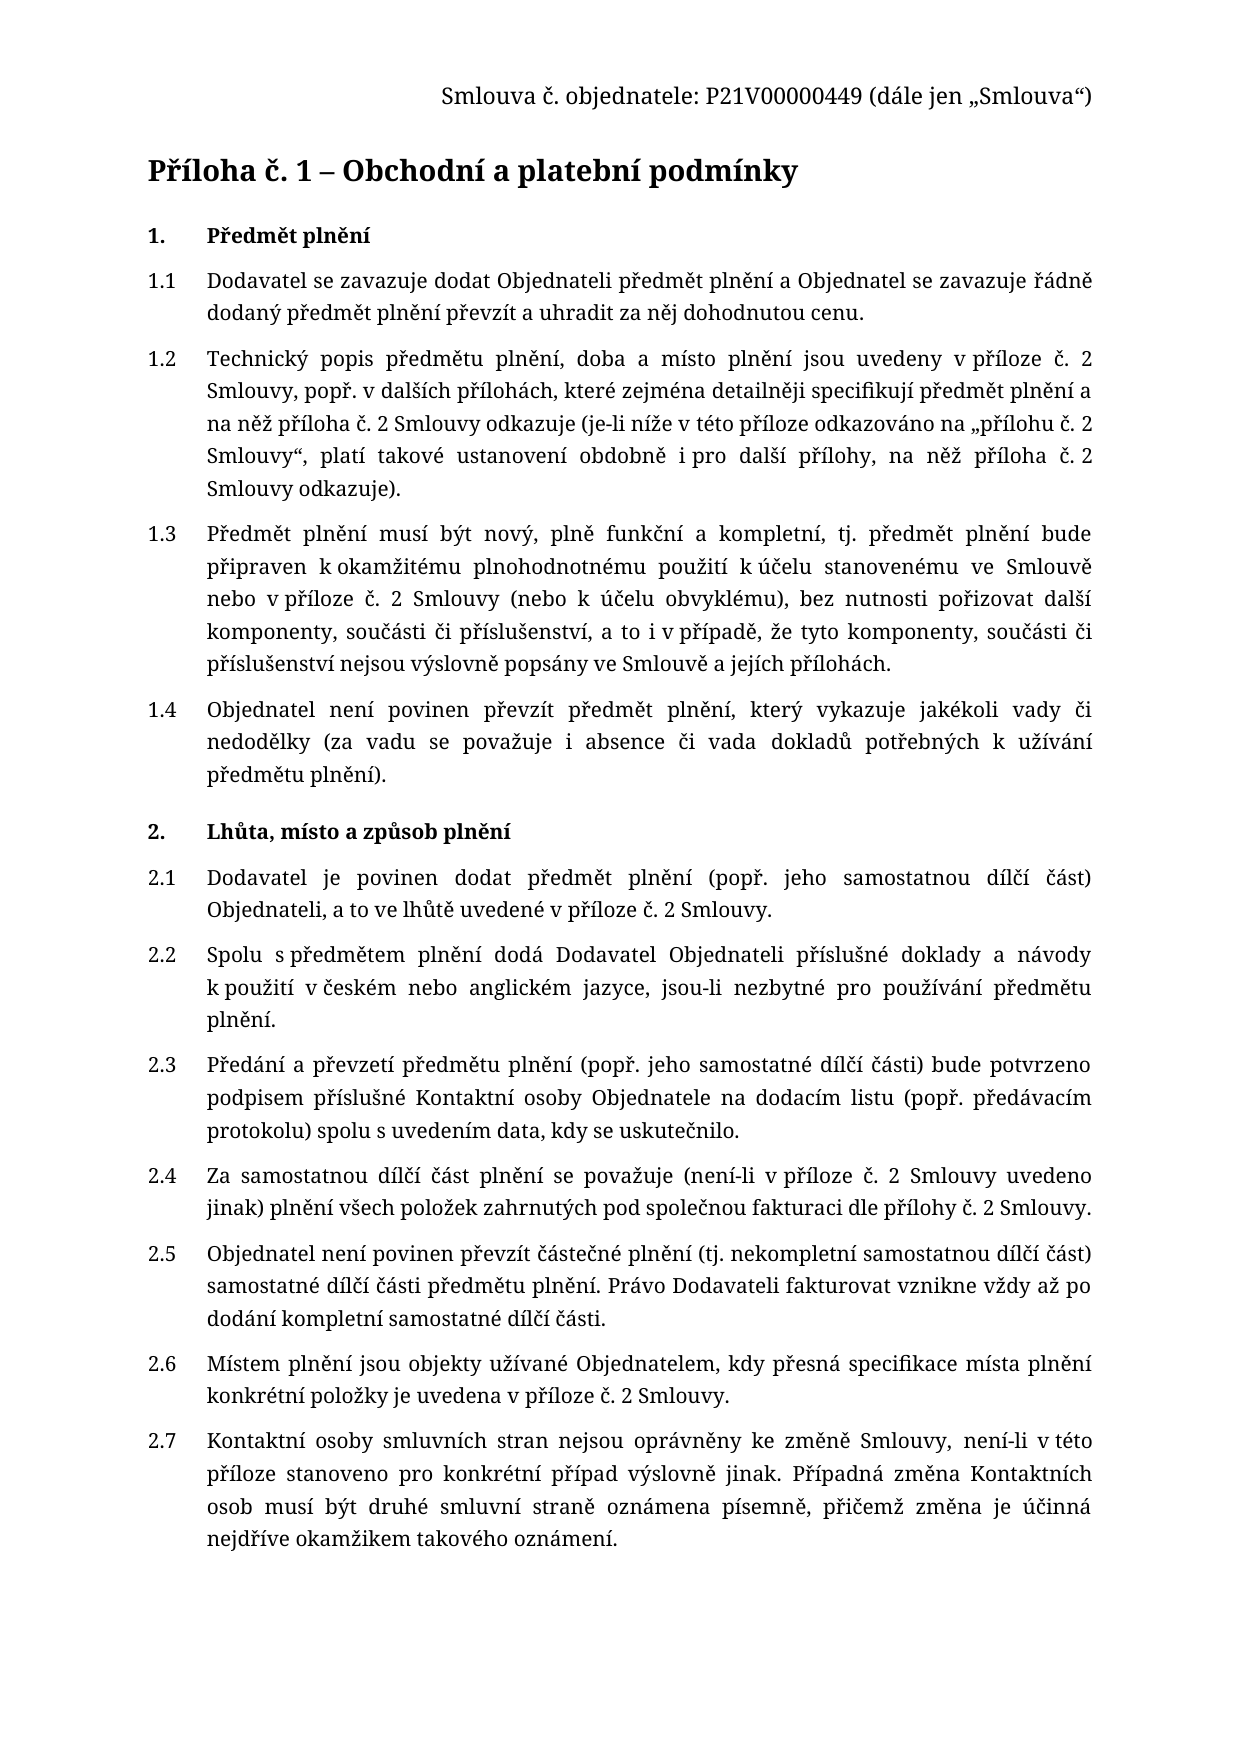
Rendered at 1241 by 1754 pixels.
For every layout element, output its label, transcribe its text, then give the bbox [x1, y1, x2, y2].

list Spolu s předmětem plnění dodá Dodavatel Objednateli příslušné doklady a návody k použití v českém nebo anglickém jazyce, jsou-li nezbytné pro používání předmětu plnění. [148, 940, 1093, 1034]
list Technický popis předmětu plnění, doba a místo plnění jsou uvedeny v příloze č. 2 Smlouvy, popř. v dalších přílohách, které zejména detailněji specifikují předmět plnění a na něž příloha č. 2 Smlouvy odkazuje (je-li níže v této příloze odkazováno na „přílohu č. 2 Smlouvy“, platí takové ustanovení obdobně i pro další přílohy, na něž příloha č. 2 Smlouvy odkazuje). [148, 344, 1093, 502]
list Dodavatel se zavazuje dodat Objednateli předmět plnění a Objednatel se zavazuje řádně dodaný předmět plnění převzít a uhradit za něj dohodnutou cenu. [148, 266, 1093, 327]
list Místem plnění jsou objekty užívané Objednatelem, kdy přesná specifikace místa plnění konkrétní položky je uvedena v příloze č. 2 Smlouvy. [148, 1349, 1093, 1410]
list Objednatel není povinen převzít částečné plnění (tj. nekompletní samostatnou dílčí část) samostatné dílčí části předmětu plnění. Právo Dodavateli fakturovat vznikne vždy až po dodání kompletní samostatné dílčí části. [148, 1239, 1093, 1332]
list Kontaktní osoby smluvních stran nejsou oprávněny ke změně Smlouvy, není-li v této příloze stanoveno pro konkrétní případ výslovně jinak. Případná změna Kontaktních osob musí být druhé smluvní straně oznámena písemně, přičemž změna je účinná nejdříve okamžikem takového oznámení. [148, 1427, 1093, 1553]
list Předmět plnění musí být nový, plně funkční a kompletní, tj. předmět plnění bude připraven k okamžitému plnohodnotnému použití k účelu stanovenému ve Smlouvě nebo v příloze č. 2 Smlouvy (nebo k účelu obvyklému), bez nutnosti pořizovat další komponenty, součásti či příslušenství, a to i v případě, že tyto komponenty, součásti či příslušenství nejsou výslovně popsány ve Smlouvě a jejích přílohách. [148, 519, 1093, 678]
list Předmět plnění [148, 221, 1093, 249]
text Příloha č. 1 – Obchodní a platební podmínky [148, 150, 1093, 190]
list Lhůta, místo a způsob plnění [148, 817, 1093, 846]
list Předání a převzetí předmětu plnění (popř. jeho samostatné dílčí části) bude potvrzeno podpisem příslušné Kontaktní osoby Objednatele na dodacím listu (popř. předávacím protokolu) spolu s uvedením data, kdy se uskutečnilo. [148, 1051, 1093, 1144]
list Za samostatnou dílčí část plnění se považuje (není-li v příloze č. 2 Smlouvy uvedeno jinak) plnění všech položek zahrnutých pod společnou fakturaci dle přílohy č. 2 Smlouvy. [148, 1161, 1093, 1222]
list Objednatel není povinen převzít předmět plnění, který vykazuje jakékoli vady či nedodělky (za vadu se považuje i absence či vada dokladů potřebných k užívání předmětu plnění). [148, 695, 1093, 788]
list Dodavatel je povinen dodat předmět plnění (popř. jeho samostatnou dílčí část) Objednateli, a to ve lhůtě uvedené v příloze č. 2 Smlouvy. [148, 863, 1093, 924]
